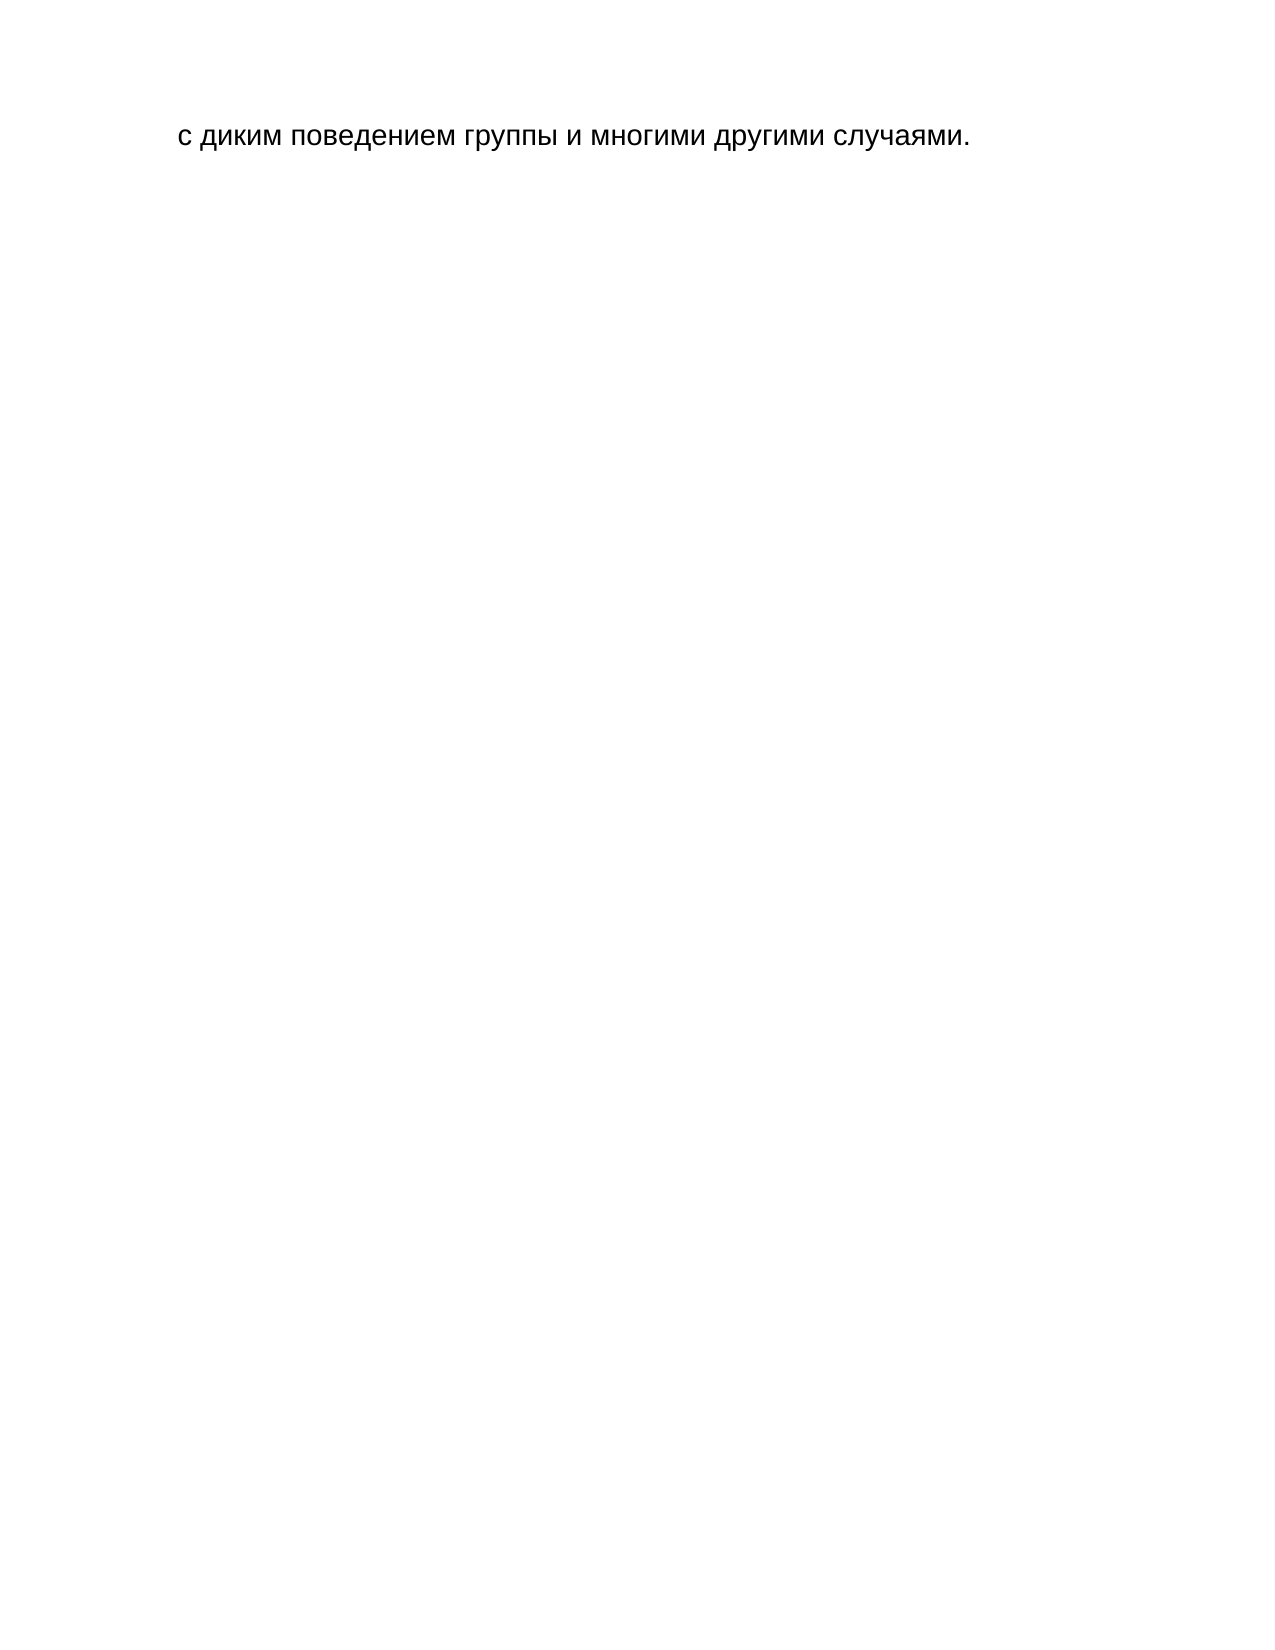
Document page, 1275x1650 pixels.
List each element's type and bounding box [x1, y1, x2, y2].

text [177, 118, 1186, 152]
